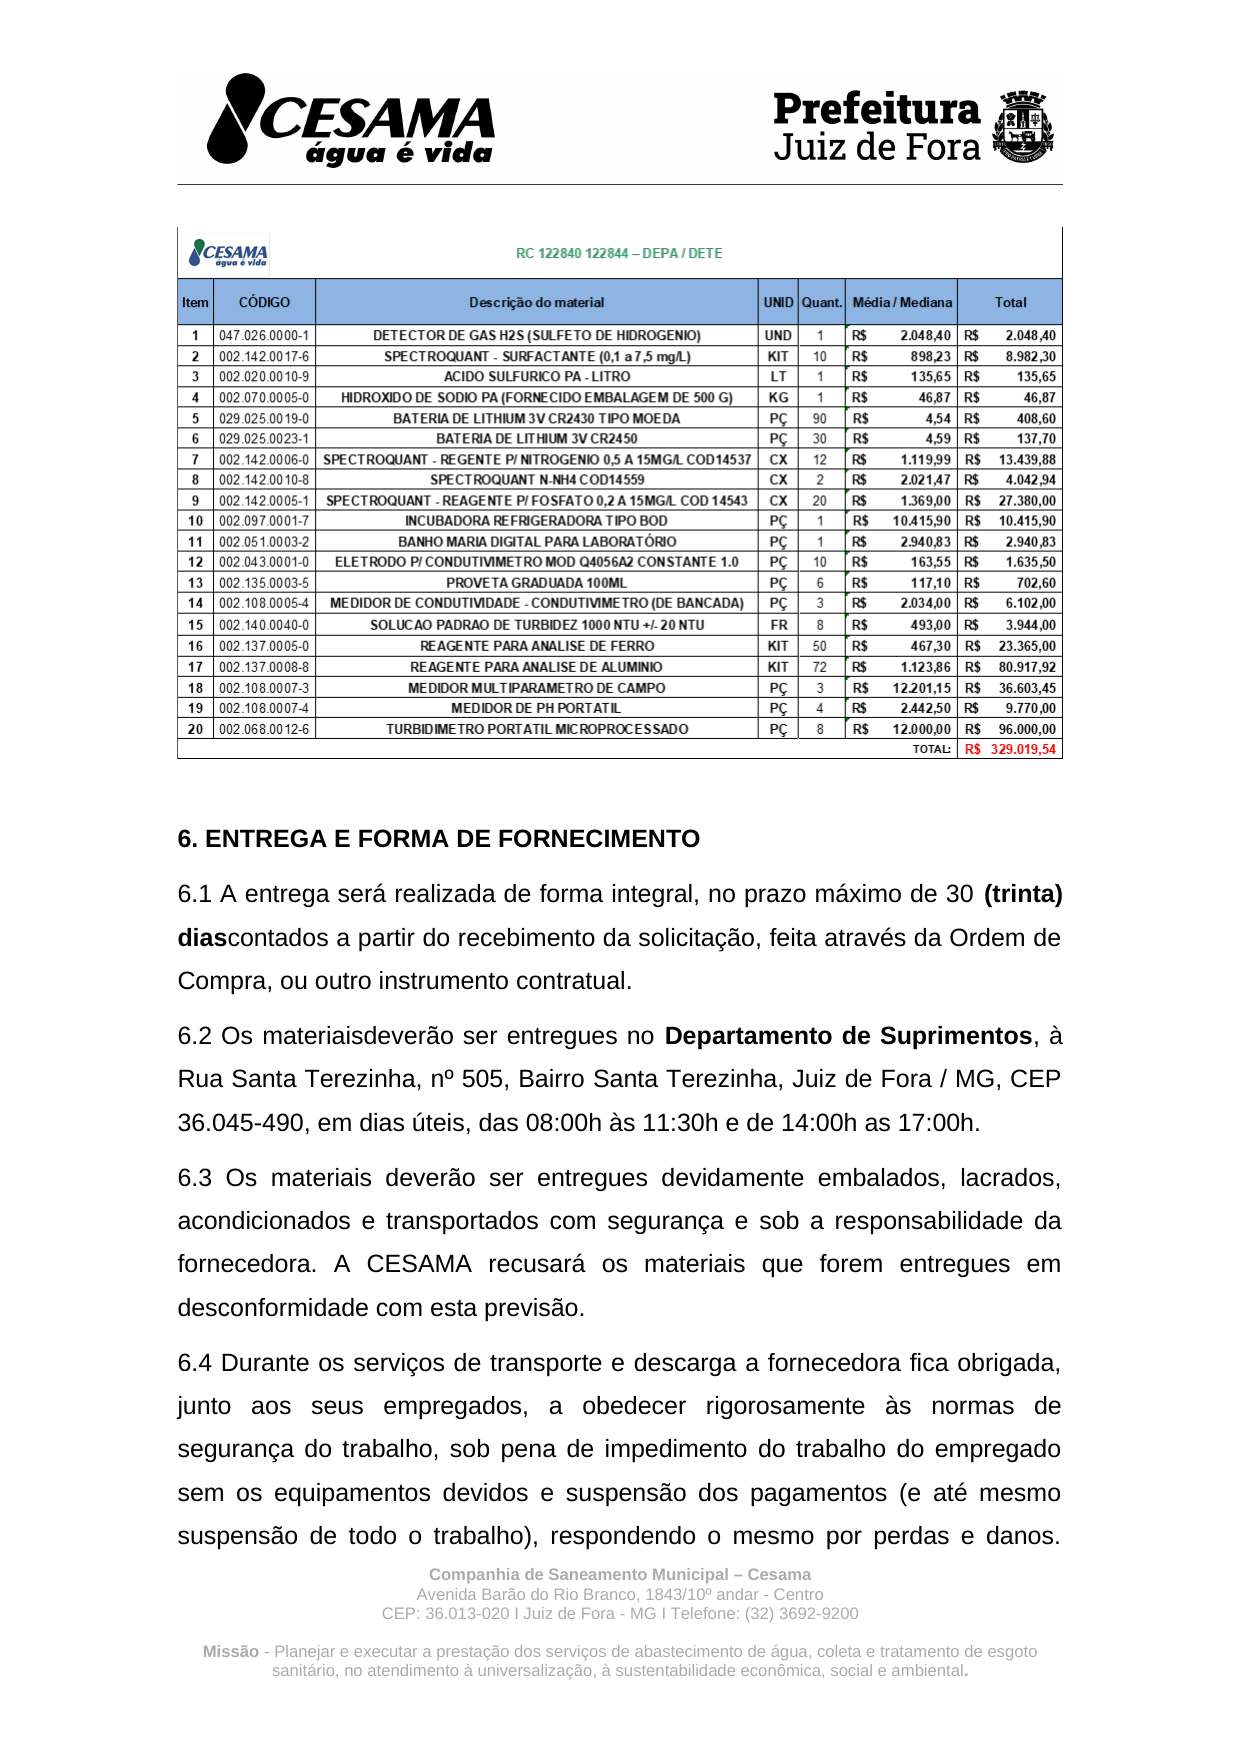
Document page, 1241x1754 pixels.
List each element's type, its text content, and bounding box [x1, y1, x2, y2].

picture [177, 73, 1063, 185]
text 6.2 Os materiaisdeverão ser entregues no Departamento de Suprimentos, à Rua Santa Terezinha, nº 505, Bairro Santa Terezinha, Juiz de Fora / MG, CEP 36.045-490, em dias úteis, das 08:00h às 11:30h e de 14:00h as 17:00h. [177, 1021, 1063, 1136]
text 6. ENTREGA E FORMA DE FORNECIMENTO [177, 824, 1063, 853]
picture [177, 227, 1063, 760]
text 6.3 Os materiais deverão ser entregues devidamente embalados, lacrados, acondicionados e transportados com segurança e sob a responsabilidade da fornecedora. A CESAMA recusará os materiais que forem entregues em desconformidade com esta previsão. [177, 1163, 1063, 1321]
text 6.1 A entrega será realizada de forma integral, no prazo máximo de 30 (trinta) diascontados a partir do recebimento da solicitação, feita através da Ordem de Compra, ou outro instrumento contratual. [177, 879, 1063, 994]
